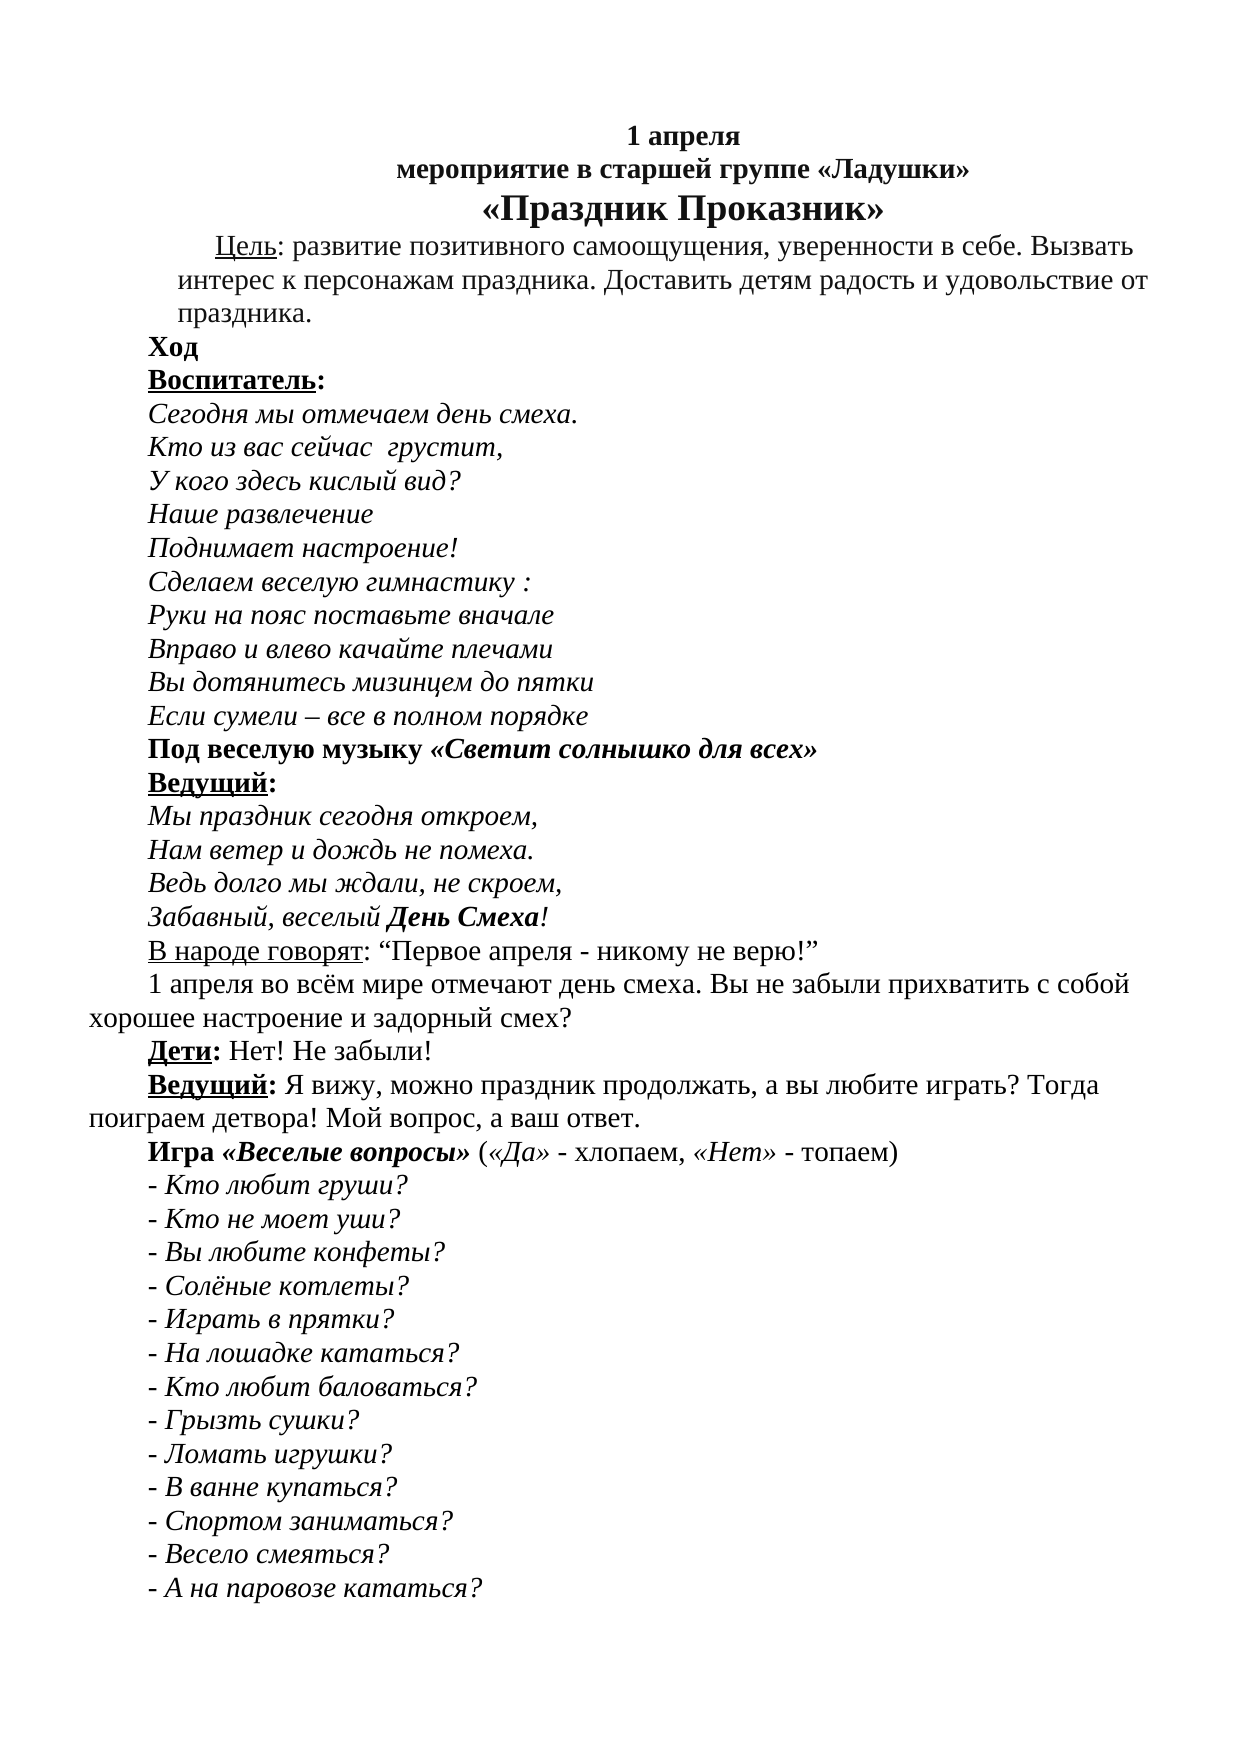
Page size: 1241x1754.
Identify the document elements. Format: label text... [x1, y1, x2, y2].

text Сделаем веселую гимнастику : [88, 564, 1152, 597]
text Руки на пояс поставьте вначале [88, 597, 1152, 631]
text - На лошадке кататься? [88, 1335, 1152, 1369]
text Игра «Веселые вопросы» («Да» - хлопаем, «Нет» - топаем) [88, 1134, 1152, 1167]
text - Грызть сушки? [88, 1402, 1152, 1436]
text 1 апреля [177, 118, 1152, 152]
text «Праздник Проказник» [177, 185, 1152, 228]
text Забавный, веселый День Смеха! [88, 899, 1152, 933]
text - В ванне купаться? [88, 1469, 1152, 1503]
text Ведущий: [88, 765, 1152, 798]
text Если сумели – все в полном порядке [88, 698, 1152, 731]
text - Весело смеяться? [88, 1536, 1152, 1570]
text Ведущий: Я вижу, можно праздник продолжать, а вы любите играть? Тогда поиграем детвора! Мой вопрос, а ваш ответ. [88, 1067, 1152, 1134]
text Сегодня мы отмечаем день смеха. [88, 396, 1152, 429]
text Воспитатель: [88, 362, 1152, 396]
text Мы праздник сегодня откроем, [88, 798, 1152, 832]
text 1 апреля во всём мире отмечают день смеха. Вы не забыли прихватить с собой хорошее настроение и задорный смех? [88, 966, 1152, 1033]
text - Спортом заниматься? [88, 1503, 1152, 1536]
text Вправо и влево качайте плечами [88, 631, 1152, 664]
text В народе говорят: “Первое апреля - никому не верю!” [88, 933, 1152, 966]
text - Кто любит баловаться? [88, 1369, 1152, 1402]
text - Вы любите конфеты? [88, 1234, 1152, 1268]
text Цель: развитие позитивного самоощущения, уверенности в себе. Вызвать интерес к персонажам праздника. Доставить детям радость и удовольствие от праздника. [177, 228, 1152, 329]
text Ведь долго мы ждали, не скроем, [88, 866, 1152, 899]
text Ход [88, 329, 1152, 362]
text Вы дотянитесь мизинцем до пятки [88, 664, 1152, 698]
text - Ломать игрушки? [88, 1436, 1152, 1469]
text Кто из вас сейчас грустит, [88, 429, 1152, 463]
text - Кто не моет уши? [88, 1201, 1152, 1234]
text - Играть в прятки? [88, 1302, 1152, 1335]
text Под веселую музыку «Светит солнышко для всех» [88, 731, 1152, 765]
text - Кто любит груши? [88, 1167, 1152, 1201]
text Дети: Нет! Не забыли! [88, 1033, 1152, 1067]
text Нам ветер и дождь не помеха. [88, 832, 1152, 866]
text - Солёные котлеты? [88, 1268, 1152, 1302]
text - А на паровозе кататься? [88, 1570, 1152, 1603]
text Наше развлечение [88, 497, 1152, 530]
text мероприятие в старшей группе «Ладушки» [177, 152, 1152, 185]
text У кого здесь кислый вид? [88, 463, 1152, 497]
text Поднимает настроение! [88, 530, 1152, 564]
